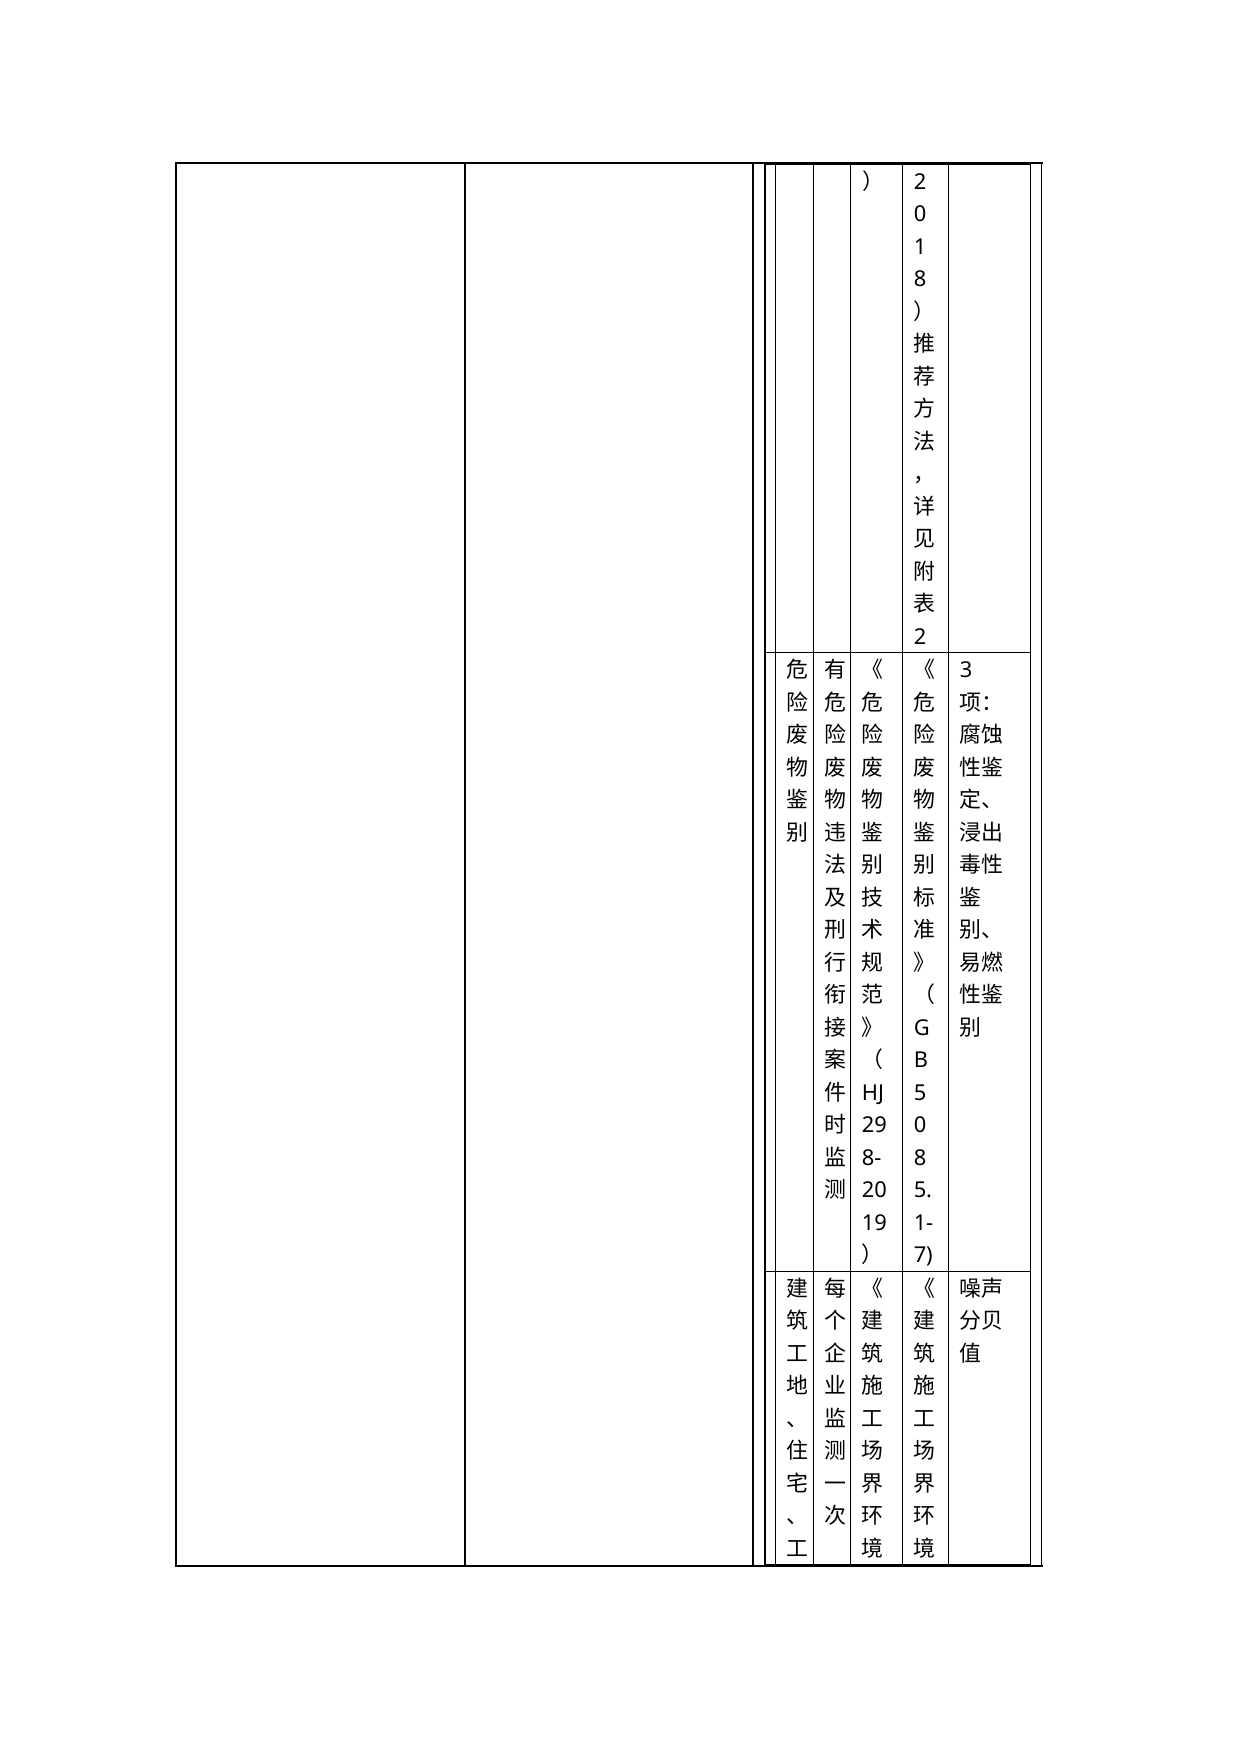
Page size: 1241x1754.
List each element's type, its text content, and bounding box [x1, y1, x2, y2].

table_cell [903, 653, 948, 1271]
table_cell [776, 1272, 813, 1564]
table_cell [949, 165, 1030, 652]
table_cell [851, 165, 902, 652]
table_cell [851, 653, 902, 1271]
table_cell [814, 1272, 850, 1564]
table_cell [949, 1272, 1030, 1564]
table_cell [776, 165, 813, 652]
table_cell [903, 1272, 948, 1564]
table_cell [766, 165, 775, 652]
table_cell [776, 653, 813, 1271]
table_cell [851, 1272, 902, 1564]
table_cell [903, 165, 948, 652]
table_cell [466, 164, 752, 1565]
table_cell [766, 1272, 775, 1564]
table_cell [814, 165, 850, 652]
table_cell 1 [177, 164, 464, 1565]
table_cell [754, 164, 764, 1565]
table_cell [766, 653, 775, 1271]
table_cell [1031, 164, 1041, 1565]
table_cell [949, 653, 1030, 1271]
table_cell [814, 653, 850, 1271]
